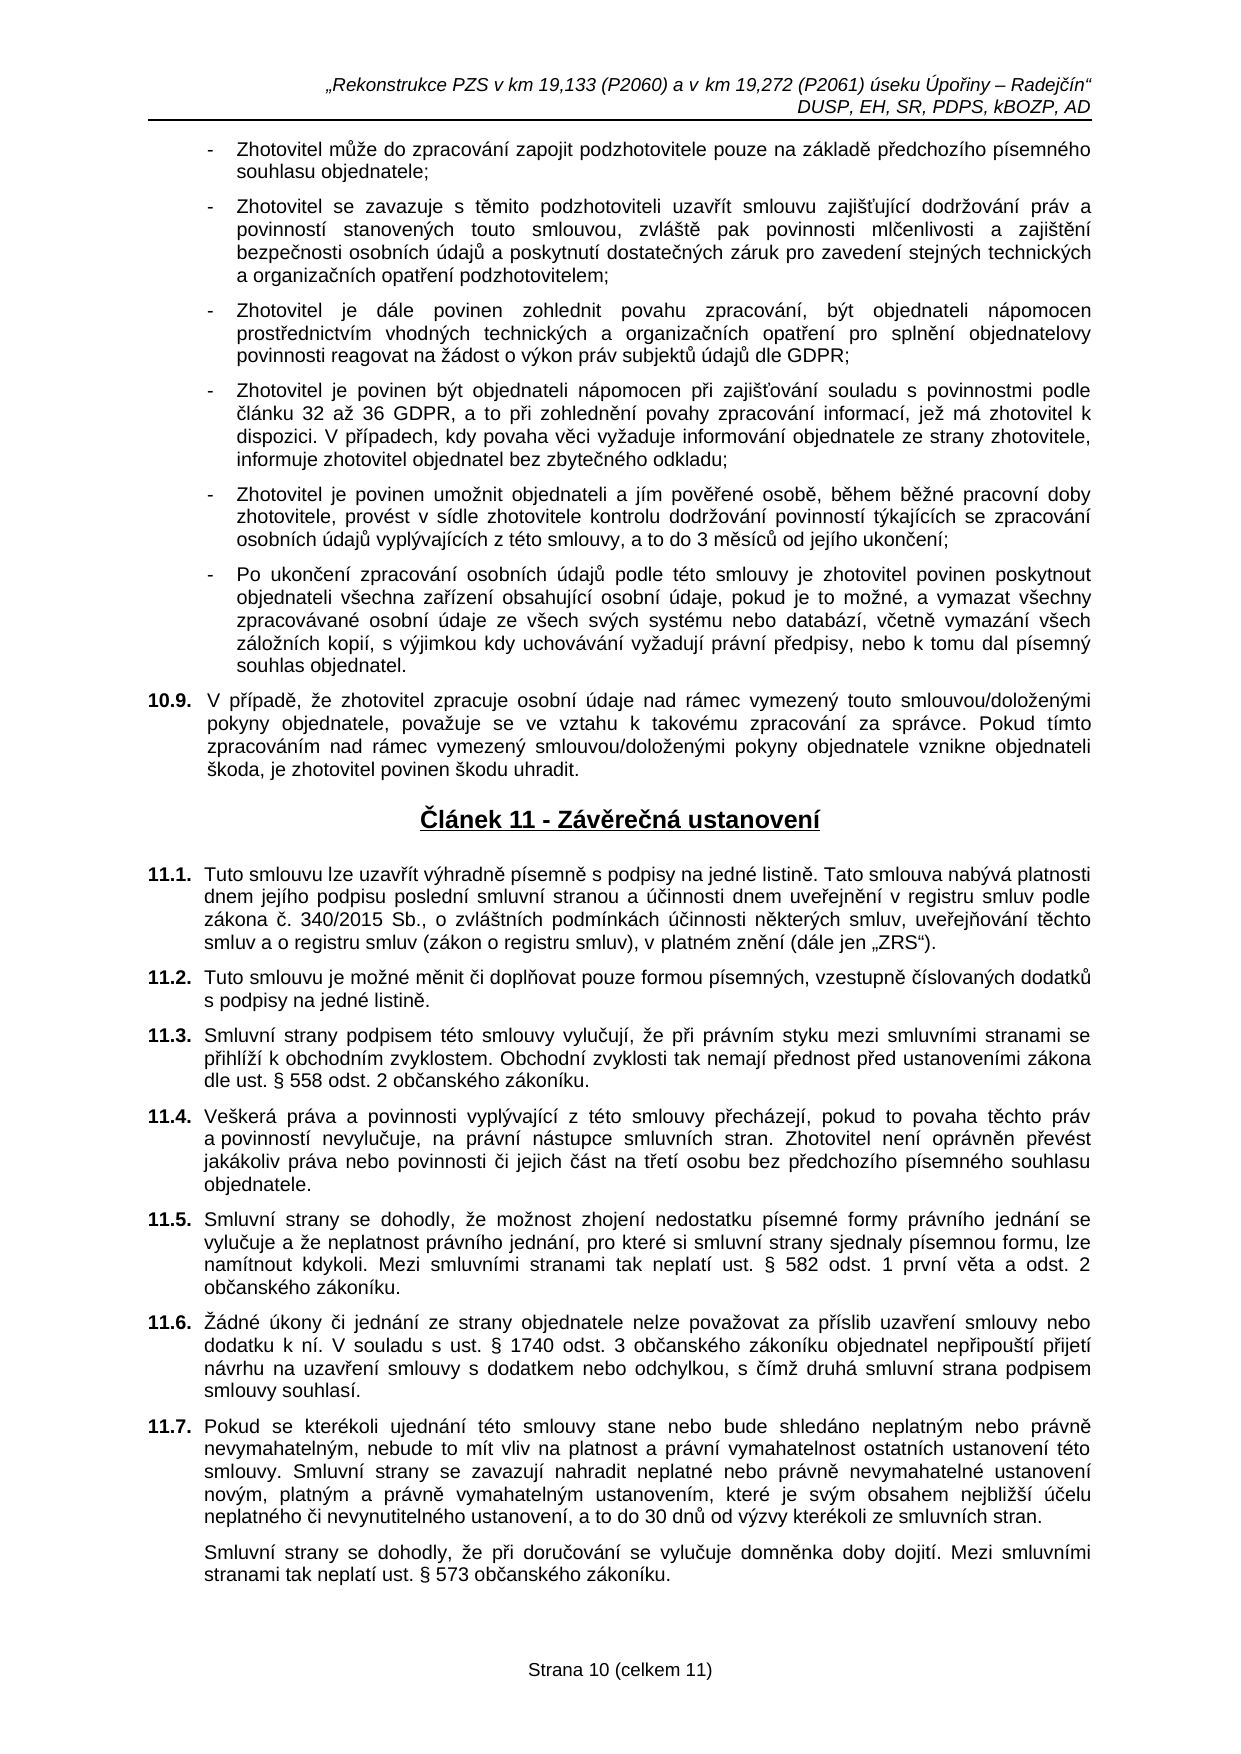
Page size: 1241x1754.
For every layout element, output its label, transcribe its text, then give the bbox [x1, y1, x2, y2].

text - Zhotovitel se zavazuje s těmito podzhotoviteli uzavřít smlouvu zajišťující dodržování práv a povinností stanovených touto smlouvou, zvláště pak povinnosti mlčenlivosti a zajištění bezpečnosti osobních údajů a poskytnutí dostatečných záruk pro zavedení stejných technických a organizačních opatření podzhotovitelem; [207, 195, 1092, 286]
text 11.3. Smluvní strany podpisem této smlouvy vylučují, že při právním styku mezi smluvními stranami se přihlíží k obchodním zvyklostem. Obchodní zvyklosti tak nemají přednost před ustanoveními zákona dle ust. § 558 odst. 2 občanského zákoníku. [148, 1024, 1092, 1092]
text 11.2. Tuto smlouvu je možné měnit či doplňovat pouze formou písemných, vzestupně číslovaných dodatků s podpisy na jedné listině. [148, 966, 1092, 1011]
text - Zhotovitel je povinen umožnit objednateli a jím pověřené osobě, během běžné pracovní doby zhotovitele, provést v sídle zhotovitele kontrolu dodržování povinností týkajících se zpracování osobních údajů vyplývajících z této smlouvy, a to do 3 měsíců od jejího ukončení; [207, 483, 1092, 551]
text 11.4. Veškerá práva a povinnosti vyplývající z této smlouvy přecházejí, pokud to povaha těchto práv a povinností nevylučuje, na právní nástupce smluvních stran. Zhotovitel není oprávněn převést jakákoliv práva nebo povinnosti či jejich část na třetí osobu bez předchozího písemného souhlasu objednatele. [148, 1104, 1092, 1195]
text 10.9. V případě, že zhotovitel zpracuje osobní údaje nad rámec vymezený touto smlouvou/doloženými pokyny objednatele, považuje se ve vztahu k takovému zpracování za správce. Pokud tímto zpracováním nad rámec vymezený smlouvou/doloženými pokyny objednatele vznikne objednateli škoda, je zhotovitel povinen škodu uhradit. [148, 689, 1092, 780]
text 11.6. Žádné úkony či jednání ze strany objednatele nelze považovat za příslib uzavření smlouvy nebo dodatku k ní. V souladu s ust. § 1740 odst. 3 občanského zákoníku objednatel nepřipouští přijetí návrhu na uzavření smlouvy s dodatkem nebo odchylkou, s čímž druhá smluvní strana podpisem smlouvy souhlasí. [148, 1311, 1092, 1402]
text 11.5. Smluvní strany se dohodly, že možnost zhojení nedostatku písemné formy právního jednání se vylučuje a že neplatnost právního jednání, pro které si smluvní strany sjednaly písemnou formu, lze namítnout kdykoli. Mezi smluvními stranami tak neplatí ust. § 582 odst. 1 první věta a odst. 2 občanského zákoníku. [148, 1208, 1092, 1299]
text - Po ukončení zpracování osobních údajů podle této smlouvy je zhotovitel povinen poskytnout objednateli všechna zařízení obsahující osobní údaje, pokud je to možné, a vymazat všechny zpracovávané osobní údaje ze všech svých systému nebo databází, včetně vymazání všech záložních kopií, s výjimkou kdy uchovávání vyžadují právní předpisy, nebo k tomu dal písemný souhlas objednatel. [207, 563, 1092, 677]
text 11.7. Pokud se kterékoli ujednání této smlouvy stane nebo bude shledáno neplatným nebo právně nevymahatelným, nebude to mít vliv na platnost a právní vymahatelnost ostatních ustanovení této smlouvy. Smluvní strany se zavazují nahradit neplatné nebo právně nevymahatelné ustanovení novým, platným a právně vymahatelným ustanovením, které je svým obsahem nejbližší účelu neplatného či nevynutitelného ustanovení, a to do 30 dnů od výzvy kterékoli ze smluvních stran. [148, 1414, 1092, 1528]
text - Zhotovitel je povinen být objednateli nápomocen při zajišťování souladu s povinnostmi podle článku 32 až 36 GDPR, a to při zohlednění povahy zpracování informací, jež má zhotovitel k dispozici. V případech, kdy povaha věci vyžaduje informování objednatele ze strany zhotovitele, informuje zhotovitel objednatel bez zbytečného odkladu; [207, 379, 1092, 470]
subtitle Článek 11 - Závěrečná ustanovení [148, 805, 1092, 834]
text Smluvní strany se dohodly, že při doručování se vylučuje domněnka doby dojití. Mezi smluvními stranami tak neplatí ust. § 573 občanského zákoníku. [148, 1541, 1092, 1586]
text 11.1. Tuto smlouvu lze uzavřít výhradně písemně s podpisy na jedné listině. Tato smlouva nabývá platnosti dnem jejího podpisu poslední smluvní stranou a účinnosti dnem uveřejnění v registru smluv podle zákona č. 340/2015 Sb., o zvláštních podmínkách účinnosti některých smluv, uveřejňování těchto smluv a o registru smluv (zákon o registru smluv), v platném znění (dále jen „ZRS“). [148, 863, 1092, 953]
text - Zhotovitel může do zpracování zapojit podzhotovitele pouze na základě předchozího písemného souhlasu objednatele; [207, 137, 1092, 183]
text - Zhotovitel je dále povinen zohlednit povahu zpracování, být objednateli nápomocen prostřednictvím vhodných technických a organizačních opatření pro splnění objednatelovy povinnosti reagovat na žádost o výkon práv subjektů údajů dle GDPR; [207, 299, 1092, 367]
